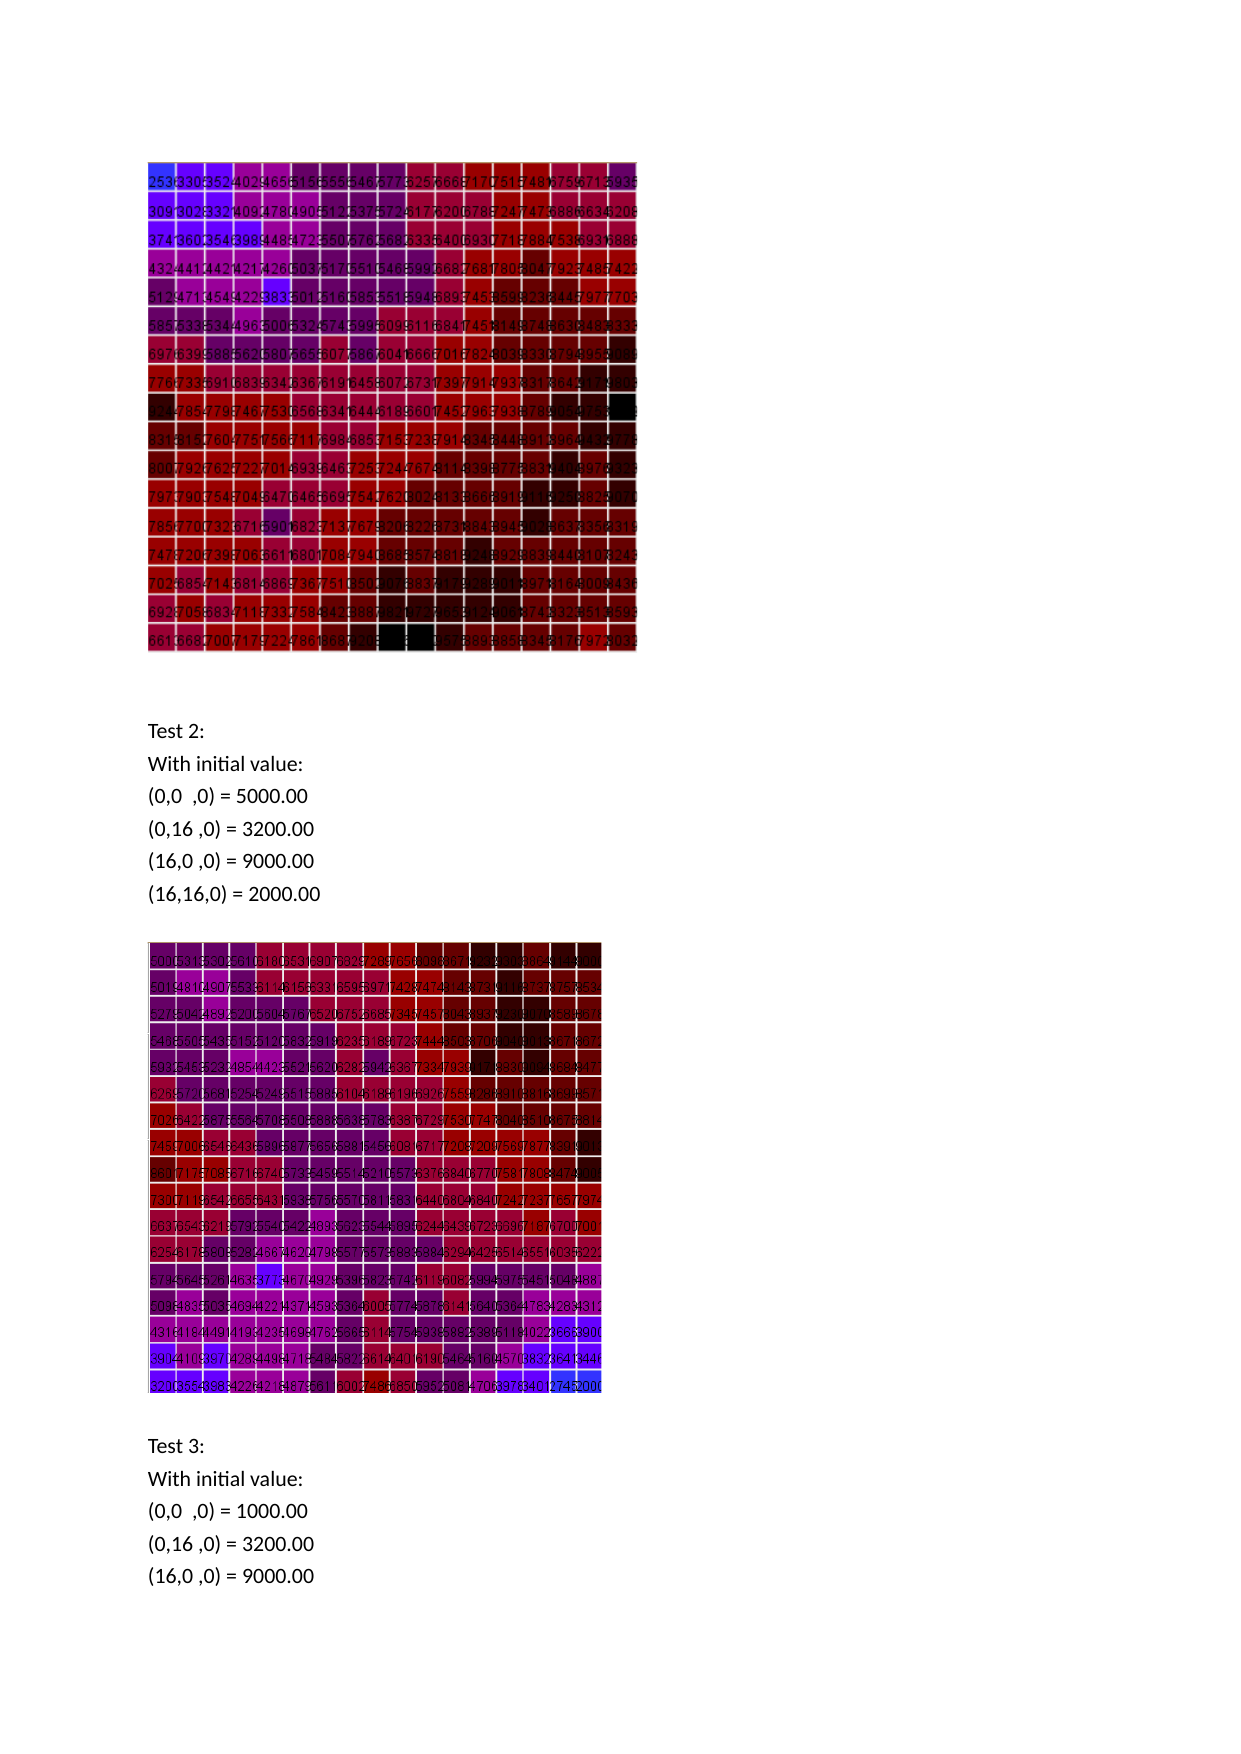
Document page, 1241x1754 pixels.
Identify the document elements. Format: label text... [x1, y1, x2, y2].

text Test 3: [148, 1429, 1107, 1462]
picture [147, 942, 602, 1393]
text (16,16,0) = 2000.00 [148, 877, 1107, 909]
text Test 2: [148, 714, 1107, 747]
text (16,0 ,0) = 9000.00 [148, 844, 1107, 877]
text With initial value: [148, 1462, 1107, 1494]
picture [147, 162, 638, 653]
text (0,0 ,0) = 1000.00 [148, 1494, 1107, 1527]
text (16,0 ,0) = 9000.00 [148, 1559, 1107, 1592]
text (0,0 ,0) = 5000.00 [148, 779, 1107, 812]
text (0,16 ,0) = 3200.00 [148, 1527, 1107, 1559]
text (0,16 ,0) = 3200.00 [148, 812, 1107, 844]
text With initial value: [148, 747, 1107, 779]
